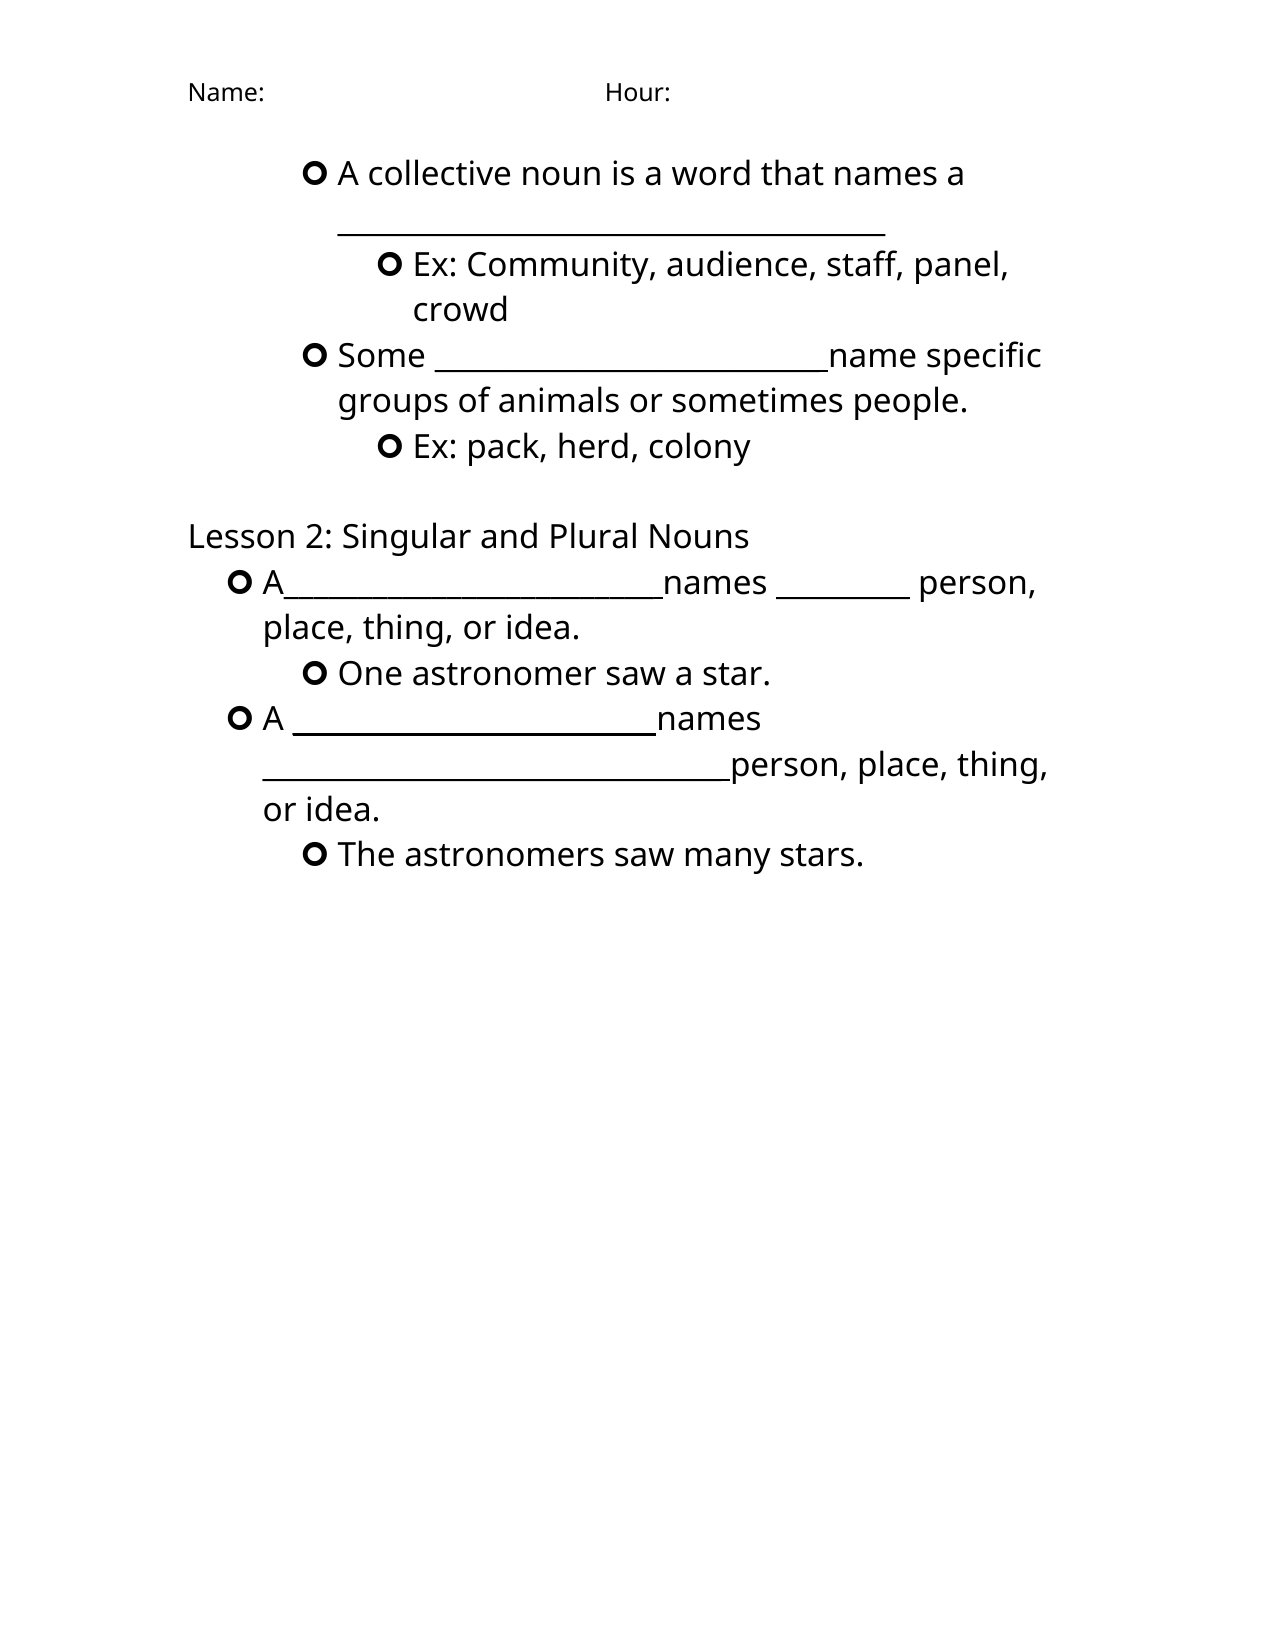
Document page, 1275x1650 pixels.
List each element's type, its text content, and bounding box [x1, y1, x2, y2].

list One astronomer saw a star. [300, 649, 1087, 695]
list Ex: Community, audience, staff, panel, crowd [375, 241, 1087, 332]
list Some __________________________ name specific groups of animals or sometimes people. [300, 332, 1087, 422]
list A collective noun is a word that names a _____________________________________ [300, 150, 1087, 241]
list Ex: pack, herd, colony [375, 422, 1087, 468]
list The astronomers saw many stars. [300, 831, 1087, 877]
text Lesson 2: Singular and Plural Nouns [187, 513, 1087, 559]
list A_________________________ names _________ person, place, thing, or idea. [225, 559, 1087, 649]
list A ________________________ names _______________________________ person, place, thing, or idea. [225, 695, 1087, 831]
